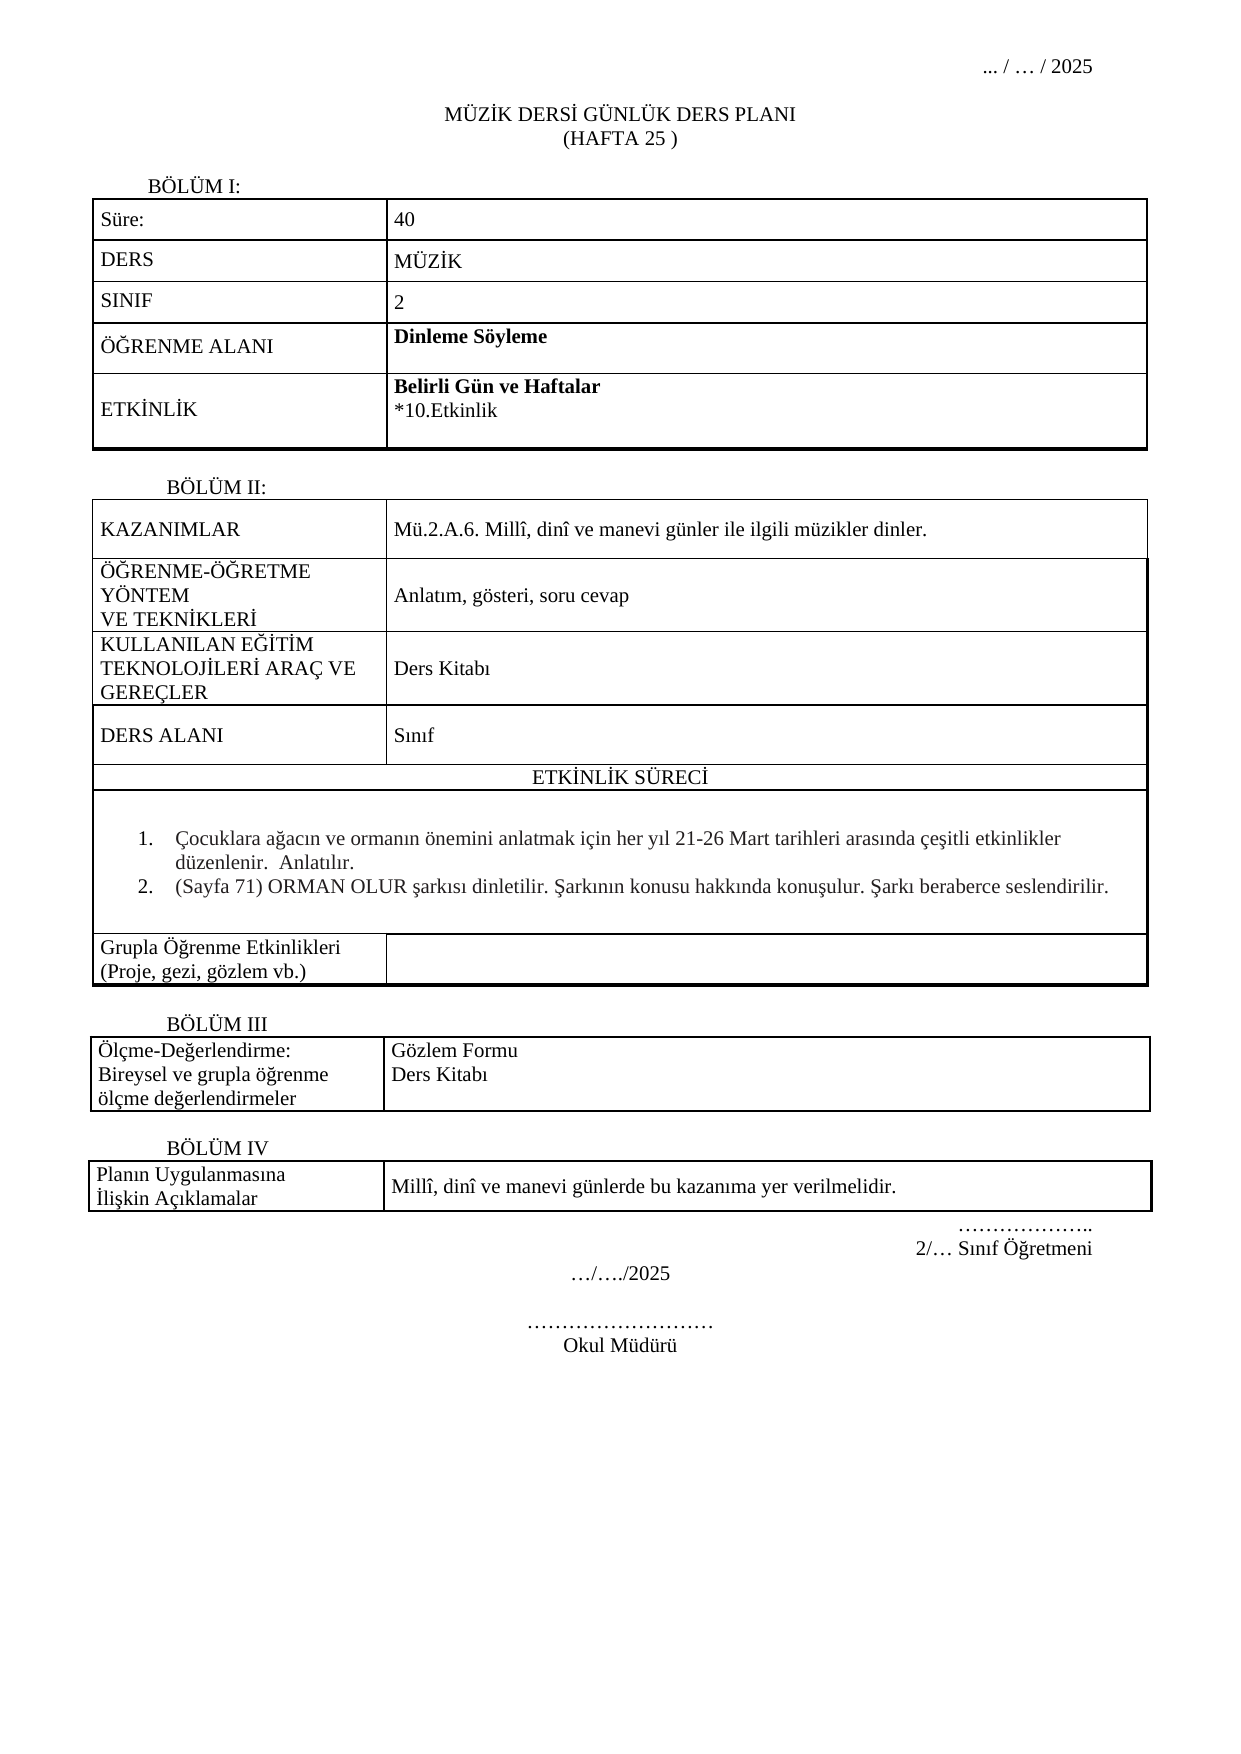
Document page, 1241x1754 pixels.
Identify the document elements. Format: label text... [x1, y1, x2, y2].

table_cell Anlatım, gösteri, soru cevap [387, 559, 1146, 631]
table_cell MÜZİK [388, 241, 1146, 281]
text ……………….. [148, 1212, 1093, 1236]
text BÖLÜM II: [148, 475, 1093, 499]
table_cell KULLANILAN EĞİTİM TEKNOLOJİLERİ ARAÇ VE GEREÇLER [93, 632, 386, 704]
table_header 40 [388, 200, 1146, 239]
table_cell SINIF [94, 282, 386, 322]
table_header Planın Uygulanmasına İlişkin Açıklamalar [90, 1162, 383, 1210]
table_cell Sınıf [387, 706, 1146, 764]
subtitle BÖLÜM IV [148, 1136, 1093, 1160]
subtitle BÖLÜM III [148, 1011, 1093, 1036]
text …/…./2025 [148, 1260, 1093, 1284]
table_cell DERS [94, 241, 386, 281]
table_header KAZANIMLAR [93, 500, 386, 558]
table_header Ölçme-Değerlendirme: Bireysel ve grupla öğrenme ölçme değerlendirmeler [92, 1038, 383, 1110]
table_cell 2 [388, 282, 1146, 322]
text MÜZİK DERSİ GÜNLÜK DERS PLANI [148, 102, 1093, 126]
table_cell ETKİNLİK SÜRECİ [94, 765, 1146, 789]
table_header Millî, dinî ve manevi günlerde bu kazanıma yer verilmelidir. [385, 1162, 1150, 1210]
table_header Mü.2.A.6. Millî, dinî ve manevi günler ile ilgili müzikler dinler. [387, 500, 1147, 558]
table_header Süre: [94, 200, 386, 239]
table_cell Belirli Gün ve Haftalar *10.Etkinlik [388, 374, 1146, 446]
text 2/… Sınıf Öğretmeni [148, 1236, 1093, 1260]
table_cell Dinleme Söyleme [388, 324, 1146, 373]
table_cell Çocuklara ağacın ve ormanın önemini anlatmak için her yıl 21-26 Mart tarihleri arasında çeşitli etkinlikler düzenlenir. Anlatılır. (Sayfa 71) ORMAN OLUR şarkısı dinletilir. Şarkının konusu hakkında konuşulur. Şarkı beraberce seslendirilir. [94, 791, 1146, 932]
table_cell DERS ALANI [94, 706, 386, 764]
text ……………………… [148, 1308, 1093, 1333]
text BÖLÜM I: [148, 174, 1093, 198]
table_cell ÖĞRENME-ÖĞRETME YÖNTEM VE TEKNİKLERİ [93, 559, 386, 631]
table_cell ÖĞRENME ALANI [94, 324, 386, 373]
text ... / … / 2025 [148, 54, 1093, 78]
table_cell Ders Kitabı [387, 632, 1146, 704]
text Okul Müdürü [148, 1333, 1093, 1357]
table_header Gözlem Formu Ders Kitabı [385, 1038, 1149, 1110]
table_cell Grupla Öğrenme Etkinlikleri (Proje, gezi, gözlem vb.) [94, 934, 386, 983]
text (HAFTA 25 ) [148, 126, 1093, 150]
table_cell ETKİNLİK [94, 374, 386, 446]
table_cell [387, 935, 1146, 983]
